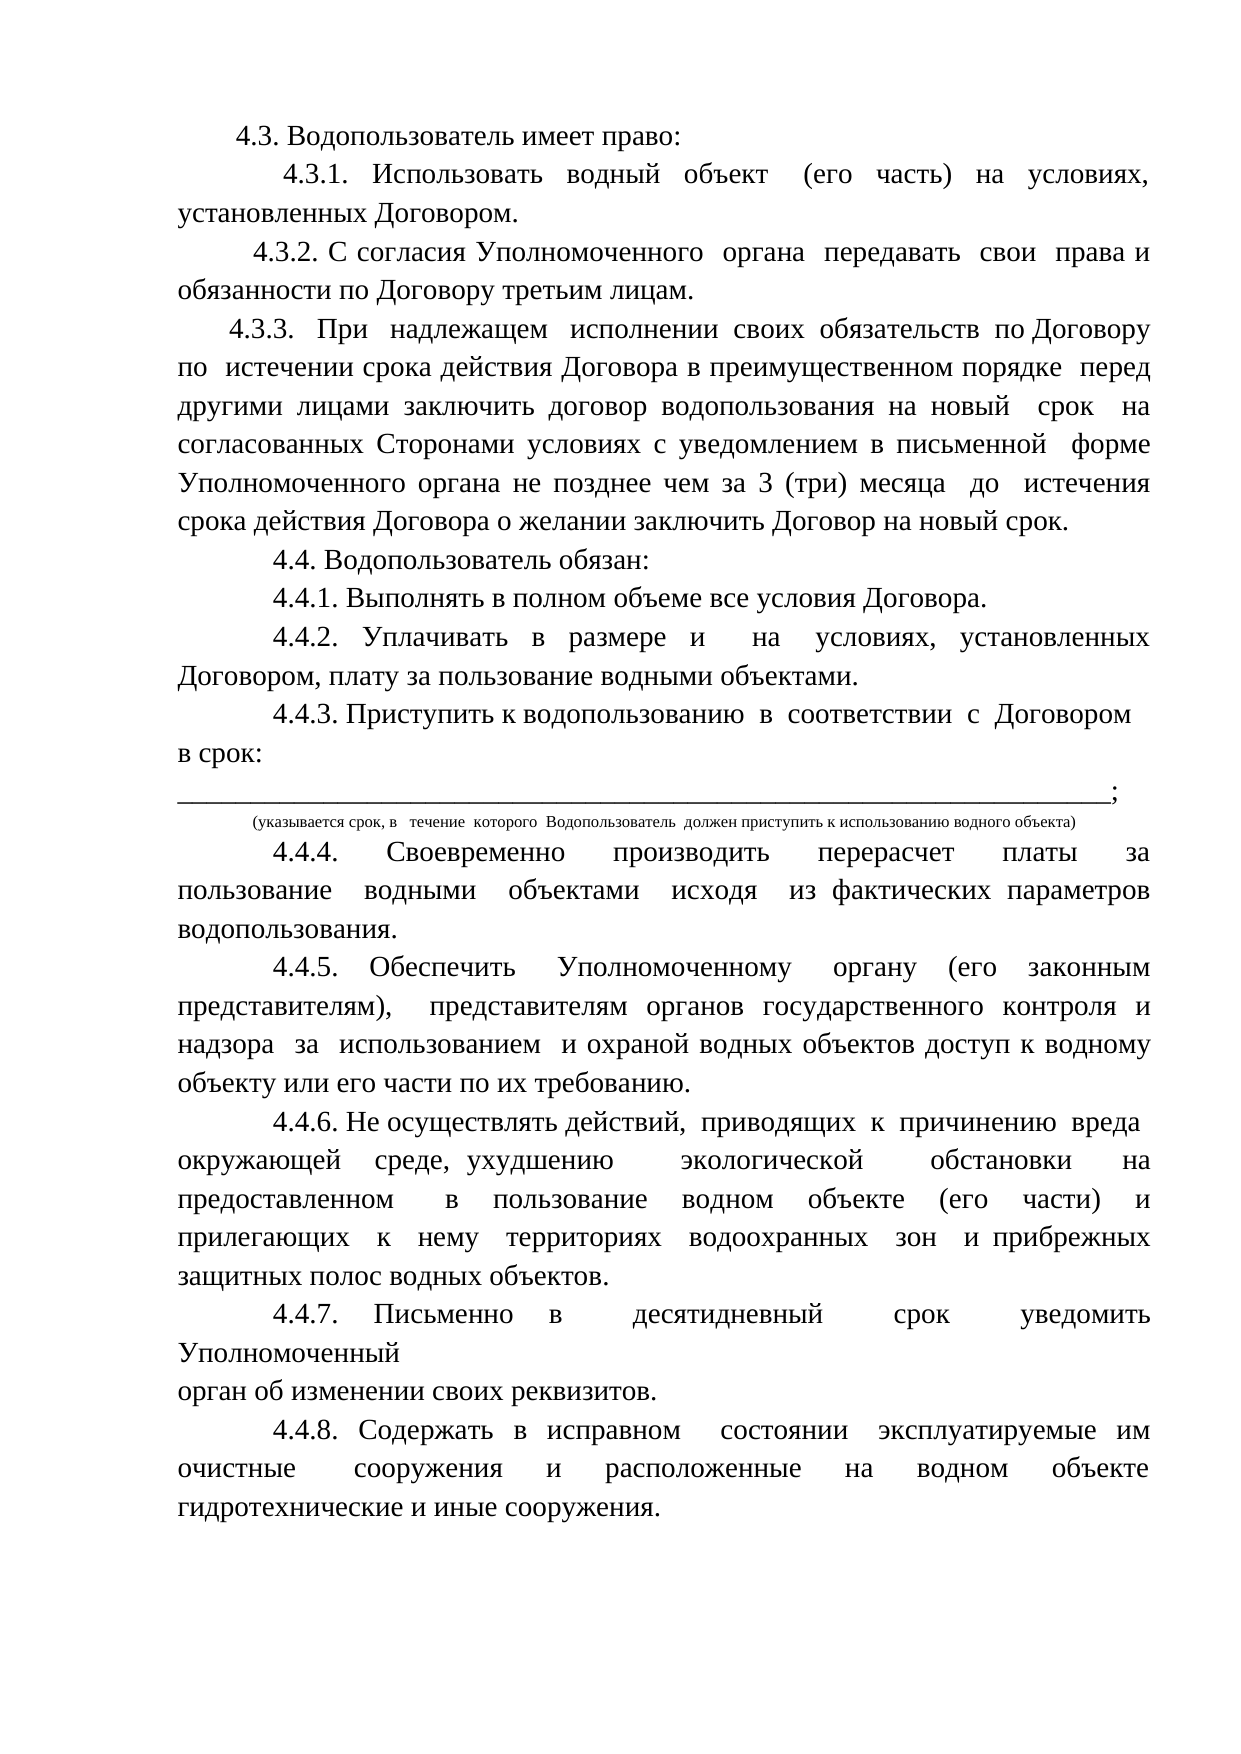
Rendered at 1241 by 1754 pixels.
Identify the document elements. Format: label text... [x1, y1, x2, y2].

text ________________________________________________________________; [177, 773, 1152, 807]
text 4.3.3. При надлежащем исполнении своих обязательств по Договору по истечении срока действия Договора в преимущественном порядке перед другими лицами заключить договор водопользования на новый срок на согласованных Сторонами условиях с уведомлением в письменной форме Уполномоченного органа не позднее чем за 3 (три) месяца до истечения срока действия Договора о желании заключить Договор на новый срок. [177, 311, 1152, 537]
text 4.4.7. Письменно в десятидневный срок уведомить Уполномоченный [177, 1296, 1152, 1368]
text 4.4.4. Своевременно производить перерасчет платы за пользование водными объектами исходя из фактических параметров водопользования. [177, 834, 1152, 944]
text 4.3.2. С согласия Уполномоченного органа передавать свои права и обязанности по Договору третьим лицам. [177, 234, 1152, 306]
text орган об изменении своих реквизитов. [177, 1373, 1152, 1407]
text 4.4.2. Уплачивать в размере и на условиях, установленных Договором, плату за пользование водными объектами. [177, 619, 1152, 691]
text 4.4.3. Приступить к водопользованию в соответствии с Договором [177, 696, 1152, 730]
text (указывается срок, в течение которого Водопользователь должен приступить к использованию водного объекта) [177, 812, 1152, 831]
text 4.4. Водопользователь обязан: [177, 542, 1152, 576]
text в срок: [177, 735, 1152, 768]
text 4.3. Водопользователь имеет право: [177, 118, 1152, 152]
text 4.4.8. Содержать в исправном состоянии эксплуатируемые им очистные сооружения и расположенные на водном объекте гидротехнические и иные сооружения. [177, 1412, 1152, 1523]
text окружающей среде, ухудшению экологической обстановки на предоставленном в пользование водном объекте (его части) и прилегающих к нему территориях водоохранных зон и прибрежных защитных полос водных объектов. [177, 1142, 1152, 1291]
text 4.4.5. Обеспечить Уполномоченному органу (его законным представителям), представителям органов государственного контроля и надзора за использованием и охраной водных объектов доступ к водному объекту или его части по их требованию. [177, 949, 1152, 1099]
text 4.4.6. Не осуществлять действий, приводящих к причинению вреда [177, 1104, 1152, 1137]
text 4.3.1. Использовать водный объект (его часть) на условиях, установленных Договором. [177, 157, 1152, 229]
text 4.4.1. Выполнять в полном объеме все условия Договора. [177, 581, 1152, 614]
